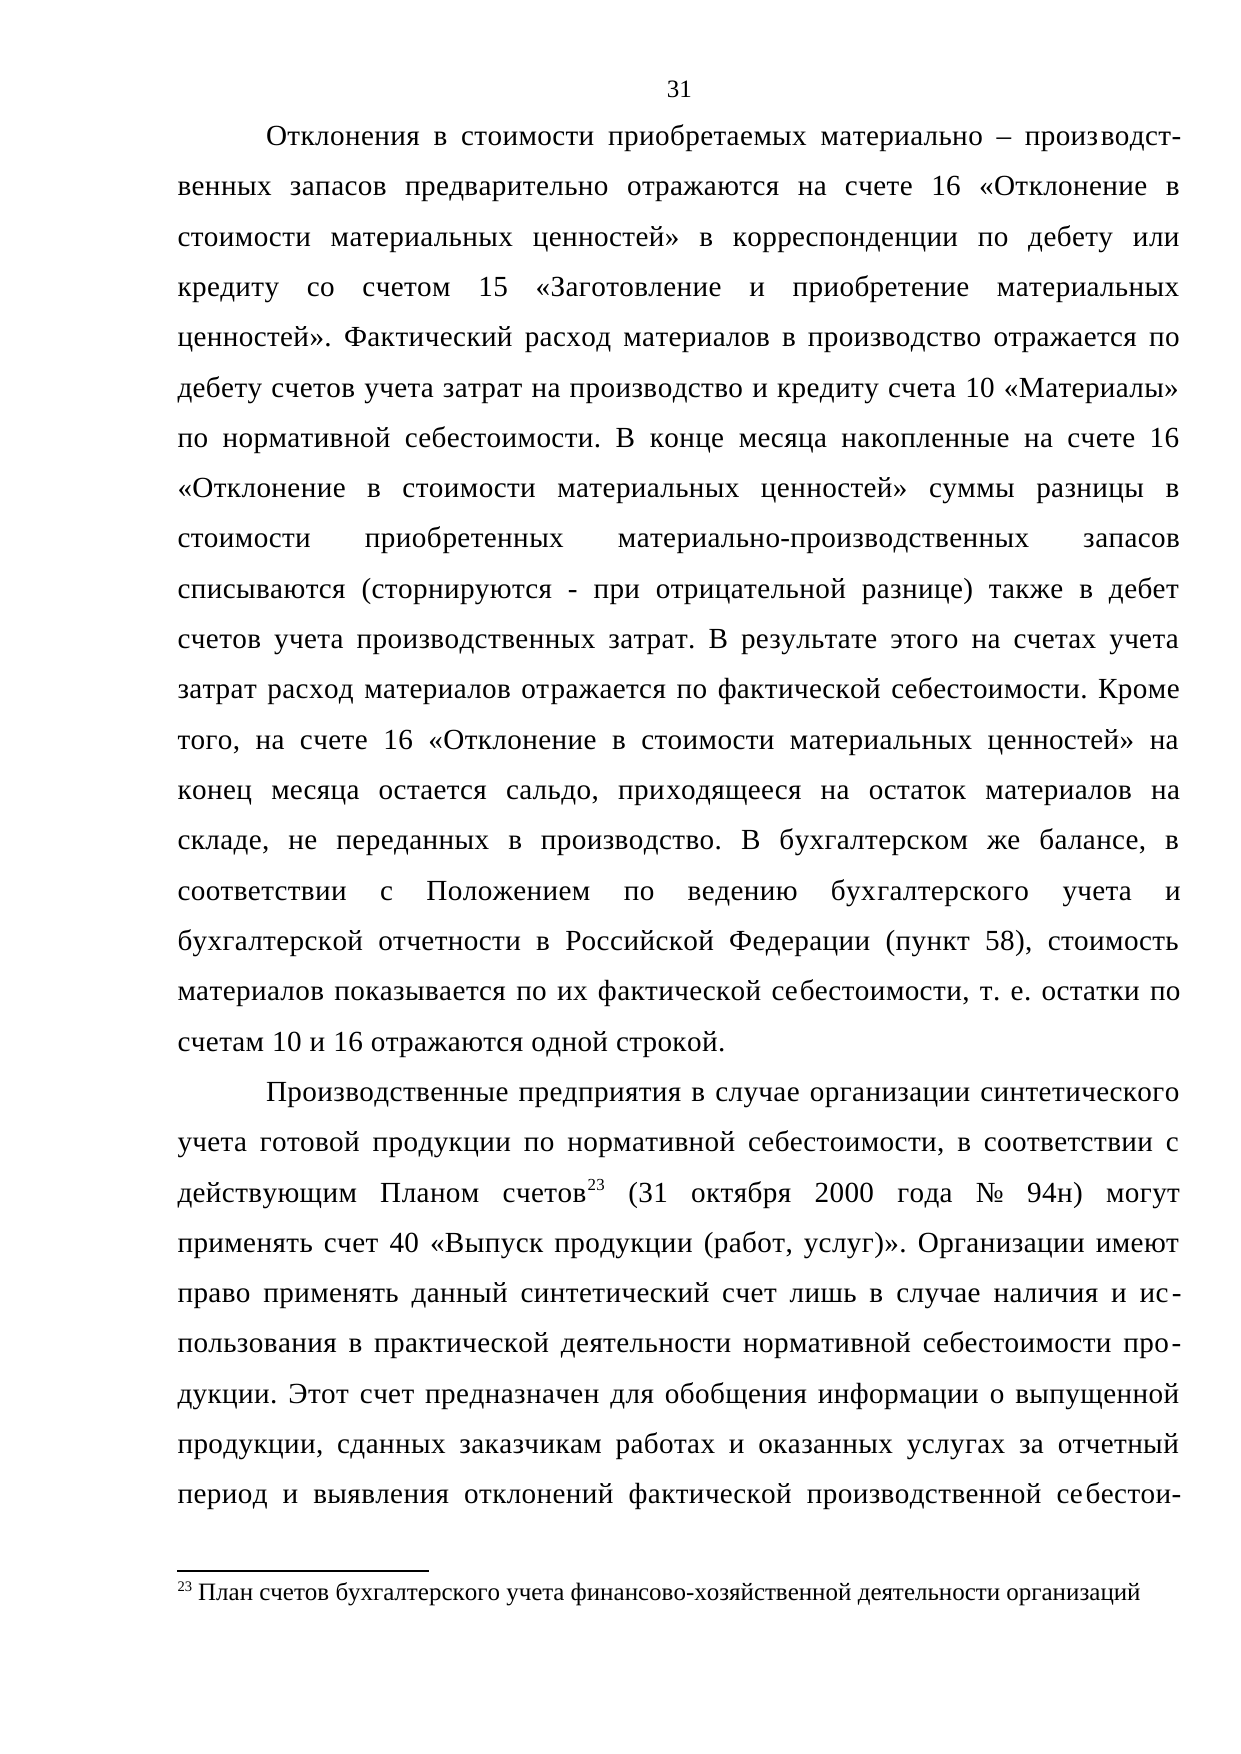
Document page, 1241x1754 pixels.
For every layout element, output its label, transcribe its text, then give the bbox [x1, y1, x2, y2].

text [177, 1074, 1181, 1510]
text Отклонения в стоимости приобретаемых материально – производственных запасов предварительно отражаются на счете 16 «Отклонение в стоимости материальных ценностей» в корреспонденции по дебету или кредиту со счетом 15 «Заготовление и приобретение материальных ценностей». Фактический расход материалов в производство отражается по дебету счетов учета затрат на производство и кредиту счета 10 «Материалы» по нормативной себестоимости. В конце месяца накопленные на счете 16 «Отклонение в стоимости материальных ценностей» суммы разницы в стоимости приобретенных материально-производственных запасов списываются (сторнируются - при отрицательной разнице) также в дебет счетов учета производственных затрат. В результате этого на счетах учета затрат расход материалов отражается по фактической себестоимости. Кроме того, на счете 16 «Отклонение в стоимости материальных ценностей» на конец месяца остается сальдо, приходящееся на остаток материалов на складе, не переданных в производство. В бухгалтерском же балансе, в соответствии с Положением по ведению бухгалтерского учета и бухгалтерской отчетности в Российской Федерации (пункт 58), стоимость материалов показывается по их фактической себестоимости, т. е. остатки по счетам 10 и 16 отражаются одной строкой. [177, 118, 1181, 1057]
